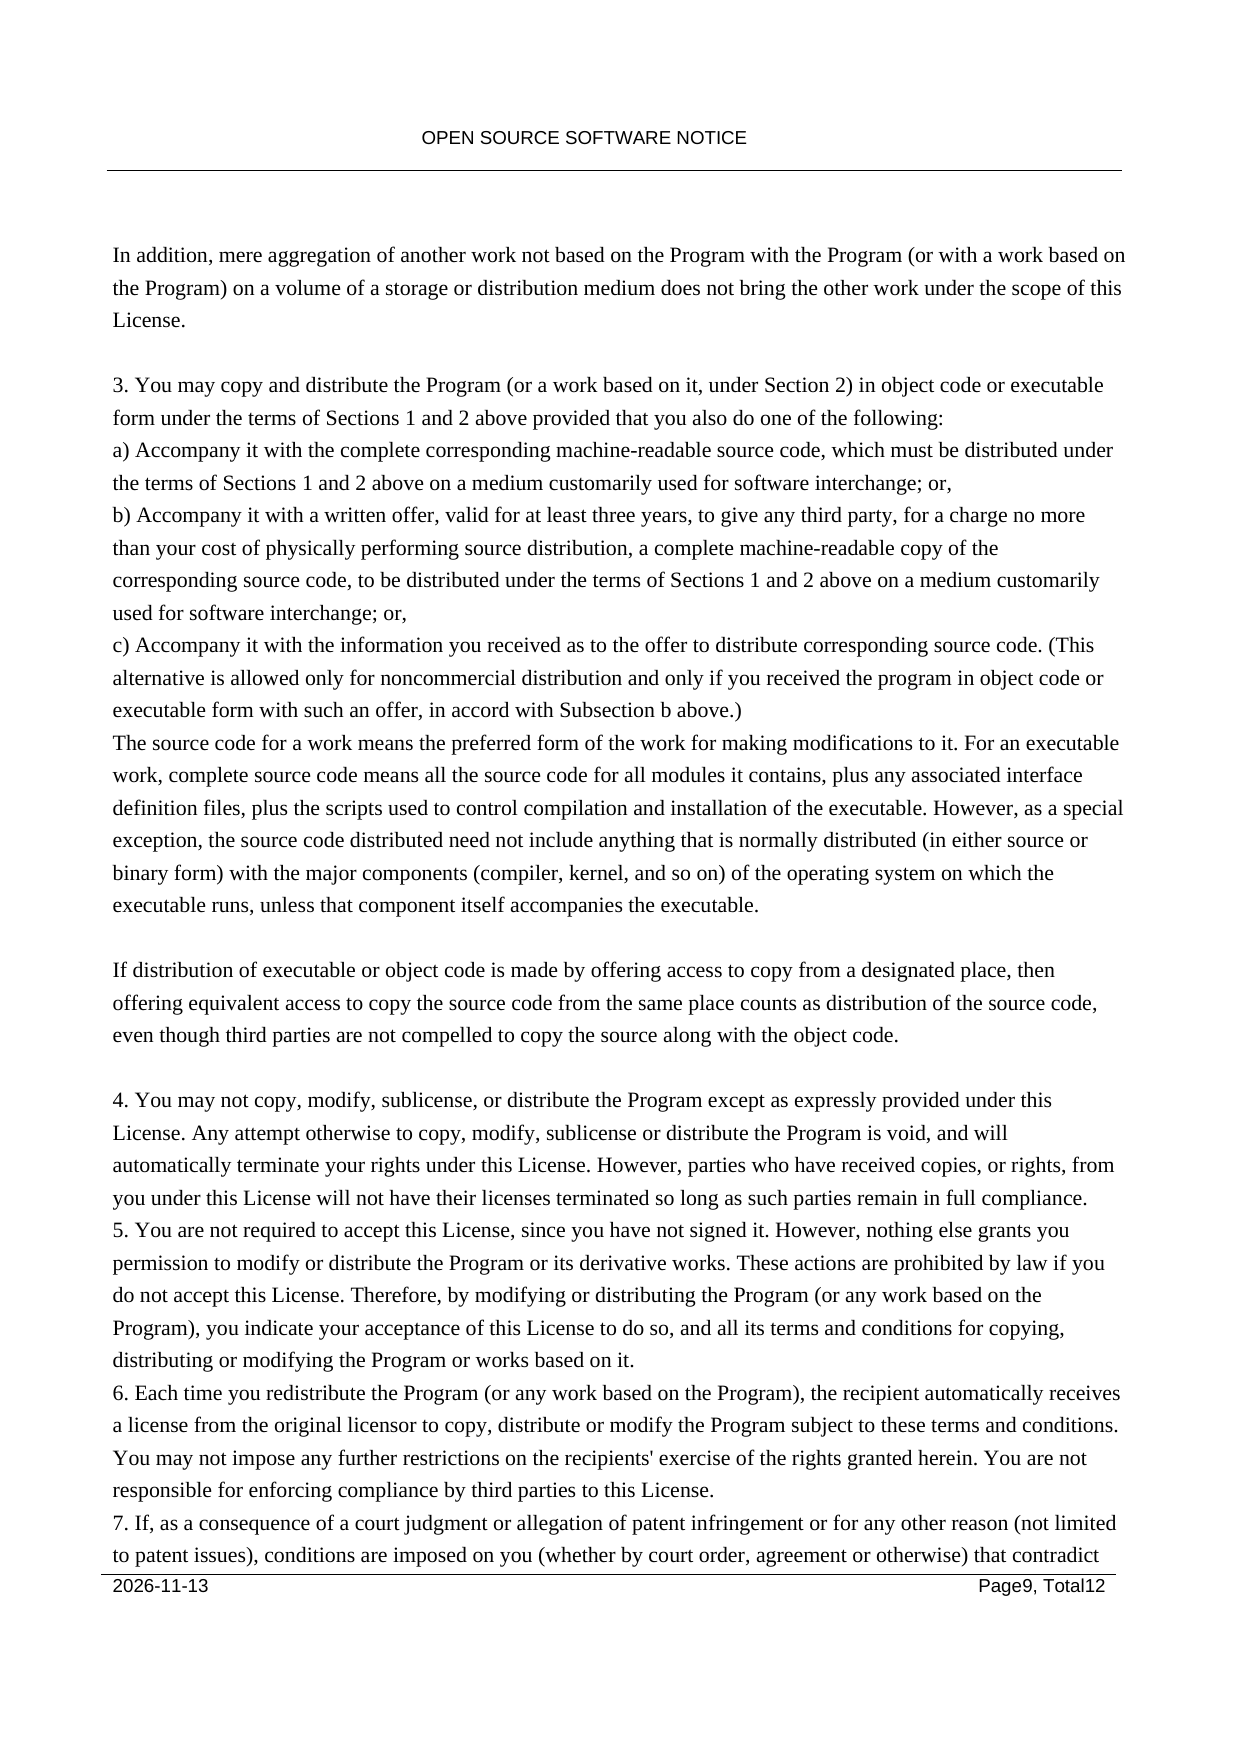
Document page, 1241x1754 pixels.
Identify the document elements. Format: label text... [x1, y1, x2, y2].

text b) Accompany it with a written offer, valid for at least three years, to give any third party, for a charge no more than your cost of physically performing source distribution, a complete machine-readable copy of the corresponding source code, to be distributed under the terms of Sections 1 and 2 above on a medium customarily used for software interchange; or, [112, 499, 1128, 629]
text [112, 1506, 1128, 1571]
text 4. You may not copy, modify, sublicense, or distribute the Program except as expressly provided under this License. Any attempt otherwise to copy, modify, sublicense or distribute the Program is void, and will automatically terminate your rights under this License. However, parties who have received copies, or rights, from you under this License will not have their licenses terminated so long as such parties remain in full compliance. [112, 1084, 1128, 1214]
text a) Accompany it with the complete corresponding machine-readable source code, which must be distributed under the terms of Sections 1 and 2 above on a medium customarily used for software interchange; or, [112, 434, 1128, 499]
text 3. You may copy and distribute the Program (or a work based on it, under Section 2) in object code or executable form under the terms of Sections 1 and 2 above provided that you also do one of the following: [112, 369, 1128, 434]
text The source code for a work means the preferred form of the work for making modifications to it. For an executable work, complete source code means all the source code for all modules it contains, plus any associated interface definition files, plus the scripts used to control compilation and installation of the executable. However, as a special exception, the source code distributed need not include anything that is normally distributed (in either source or binary form) with the major components (compiler, kernel, and so on) of the operating system on which the executable runs, unless that component itself accompanies the executable. [112, 726, 1128, 921]
text 6. Each time you redistribute the Program (or any work based on the Program), the recipient automatically receives a license from the original licensor to copy, distribute or modify the Program subject to these terms and conditions. You may not impose any further restrictions on the recipients' exercise of the rights granted herein. You are not responsible for enforcing compliance by third parties to this License. [112, 1376, 1128, 1506]
text 5. You are not required to accept this License, since you have not signed it. However, nothing else grants you permission to modify or distribute the Program or its derivative works. These actions are prohibited by law if you do not accept this License. Therefore, by modifying or distributing the Program (or any work based on the Program), you indicate your acceptance of this License to do so, and all its terms and conditions for copying, distributing or modifying the Program or works based on it. [112, 1214, 1128, 1376]
text c) Accompany it with the information you received as to the offer to distribute corresponding source code. (This alternative is allowed only for noncommercial distribution and only if you received the program in object code or executable form with such an offer, in accord with Subsection b above.) [112, 629, 1128, 726]
text If distribution of executable or object code is made by offering access to copy from a designated place, then offering equivalent access to copy the source code from the same place counts as distribution of the source code, even though third parties are not compelled to copy the source along with the object code. [112, 954, 1128, 1051]
text In addition, mere aggregation of another work not based on the Program with the Program (or with a work based on the Program) on a volume of a storage or distribution medium does not bring the other work under the scope of this License. [112, 239, 1128, 336]
